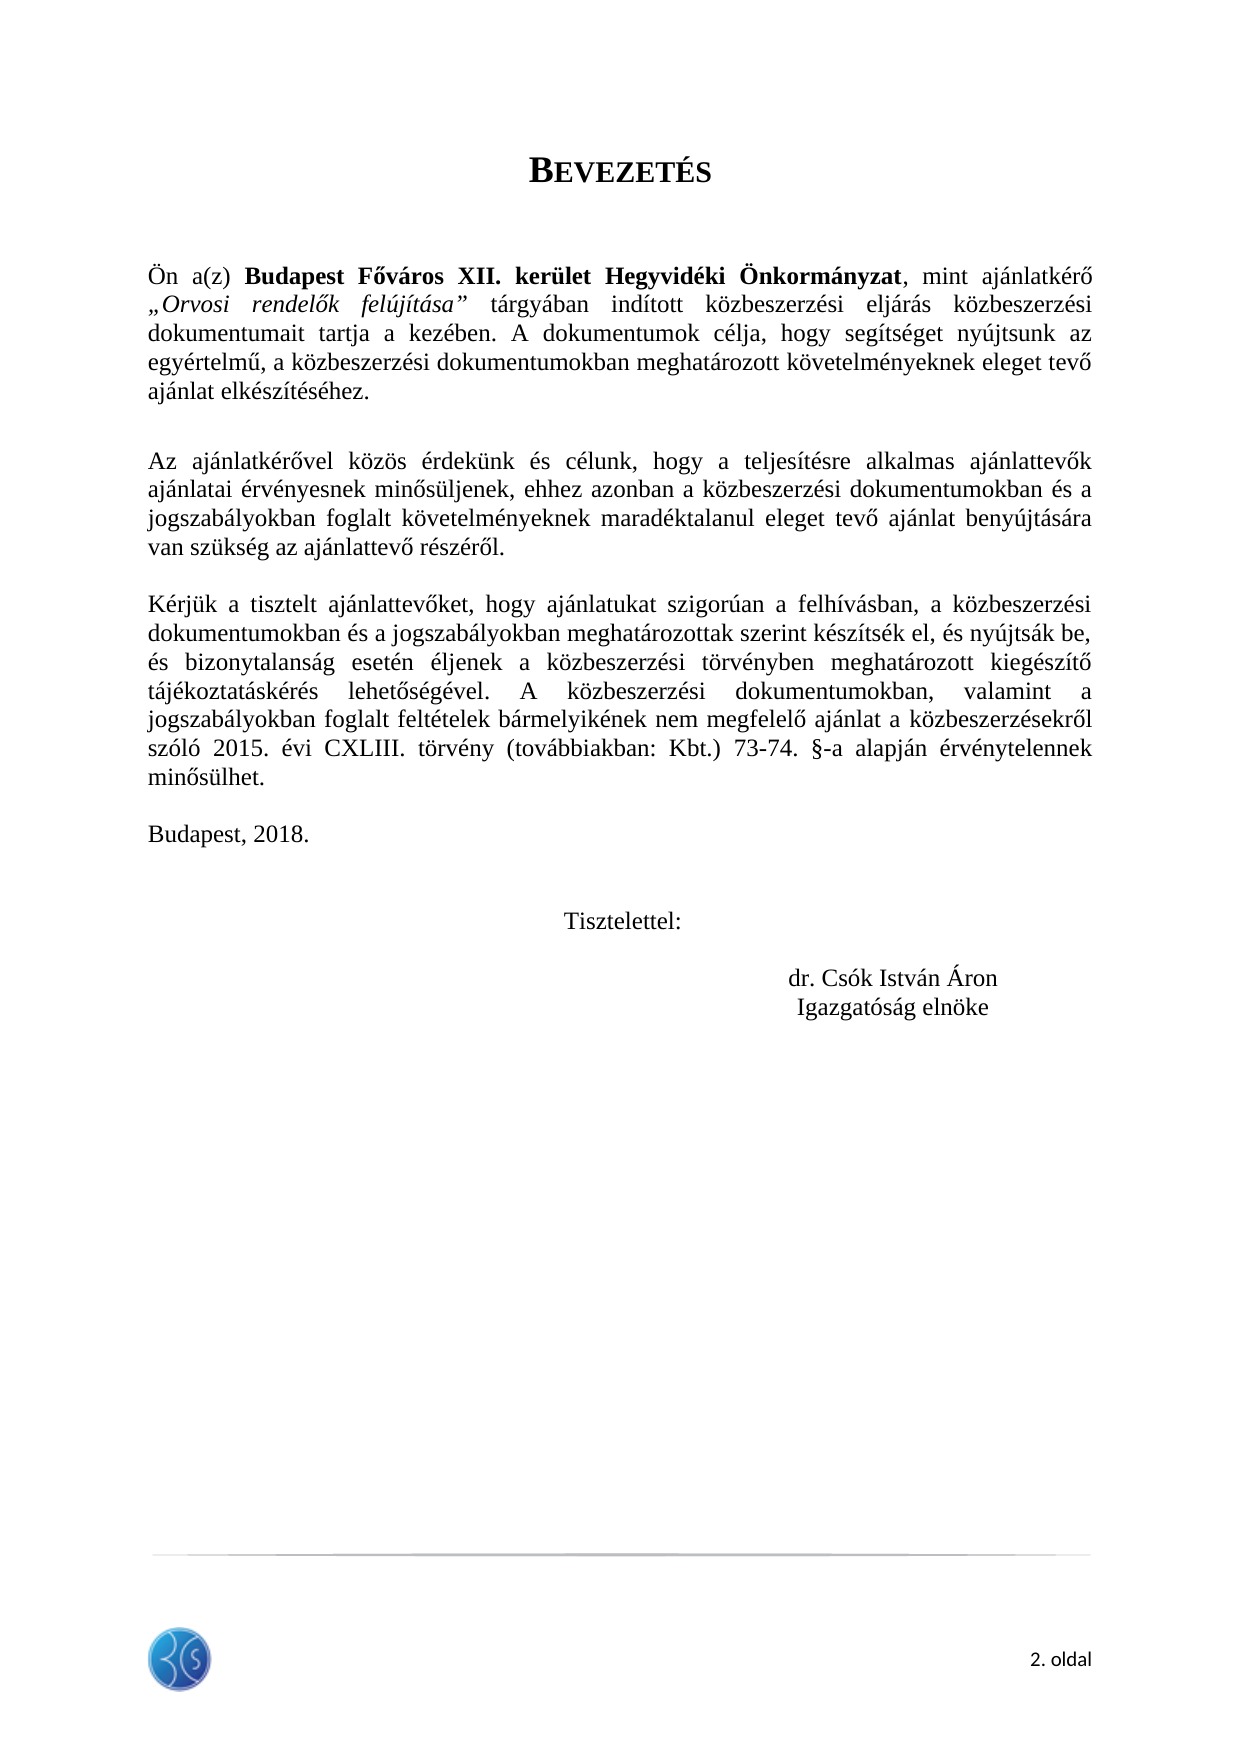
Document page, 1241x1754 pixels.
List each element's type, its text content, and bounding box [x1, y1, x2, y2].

picture [147, 1548, 1093, 1561]
text Budapest, 2018. [148, 819, 1092, 848]
text Tisztelettel: [148, 906, 1092, 934]
text Ön a(z) Budapest Főváros XII. kerület Hegyvidéki Önkormányzat, mint ajánlatkérő „Orvosi rendelők felújítása” tárgyában indított közbeszerzési eljárás közbeszerzési dokumentumait tartja a kezében. A dokumentumok célja, hogy segítséget nyújtsunk az egyértelmű, a közbeszerzési dokumentumokban meghatározott követelményeknek eleget tevő ajánlat elkészítéséhez. [148, 261, 1092, 404]
text Bevezetés [148, 148, 1092, 191]
picture [147, 1627, 212, 1692]
text Az ajánlatkérővel közös érdekünk és célunk, hogy a teljesítésre alkalmas ajánlattevők ajánlatai érvényesnek minősüljenek, ehhez azonban a közbeszerzési dokumentumokban és a jogszabályokban foglalt követelményeknek maradéktalanul eleget tevő ajánlat benyújtására van szükség az ajánlattevő részéről. [148, 446, 1092, 561]
table_header dr. Csók István Áron Igazgatóság elnöke [693, 963, 1092, 1049]
text Kérjük a tisztelt ajánlattevőket, hogy ajánlatukat szigorúan a felhívásban, a közbeszerzési dokumentumokban és a jogszabályokban meghatározottak szerint készítsék el, és nyújtsák be, és bizonytalanság esetén éljenek a közbeszerzési törvényben meghatározott kiegészítő tájékoztatáskérés lehetőségével. A közbeszerzési dokumentumokban, valamint a jogszabályokban foglalt feltételek bármelyikének nem megfelelő ajánlat a közbeszerzésekről szóló 2015. évi CXLIII. törvény (továbbiakban: Kbt.) 73-74. §-a alapján érvénytelennek minősülhet. [148, 589, 1092, 791]
